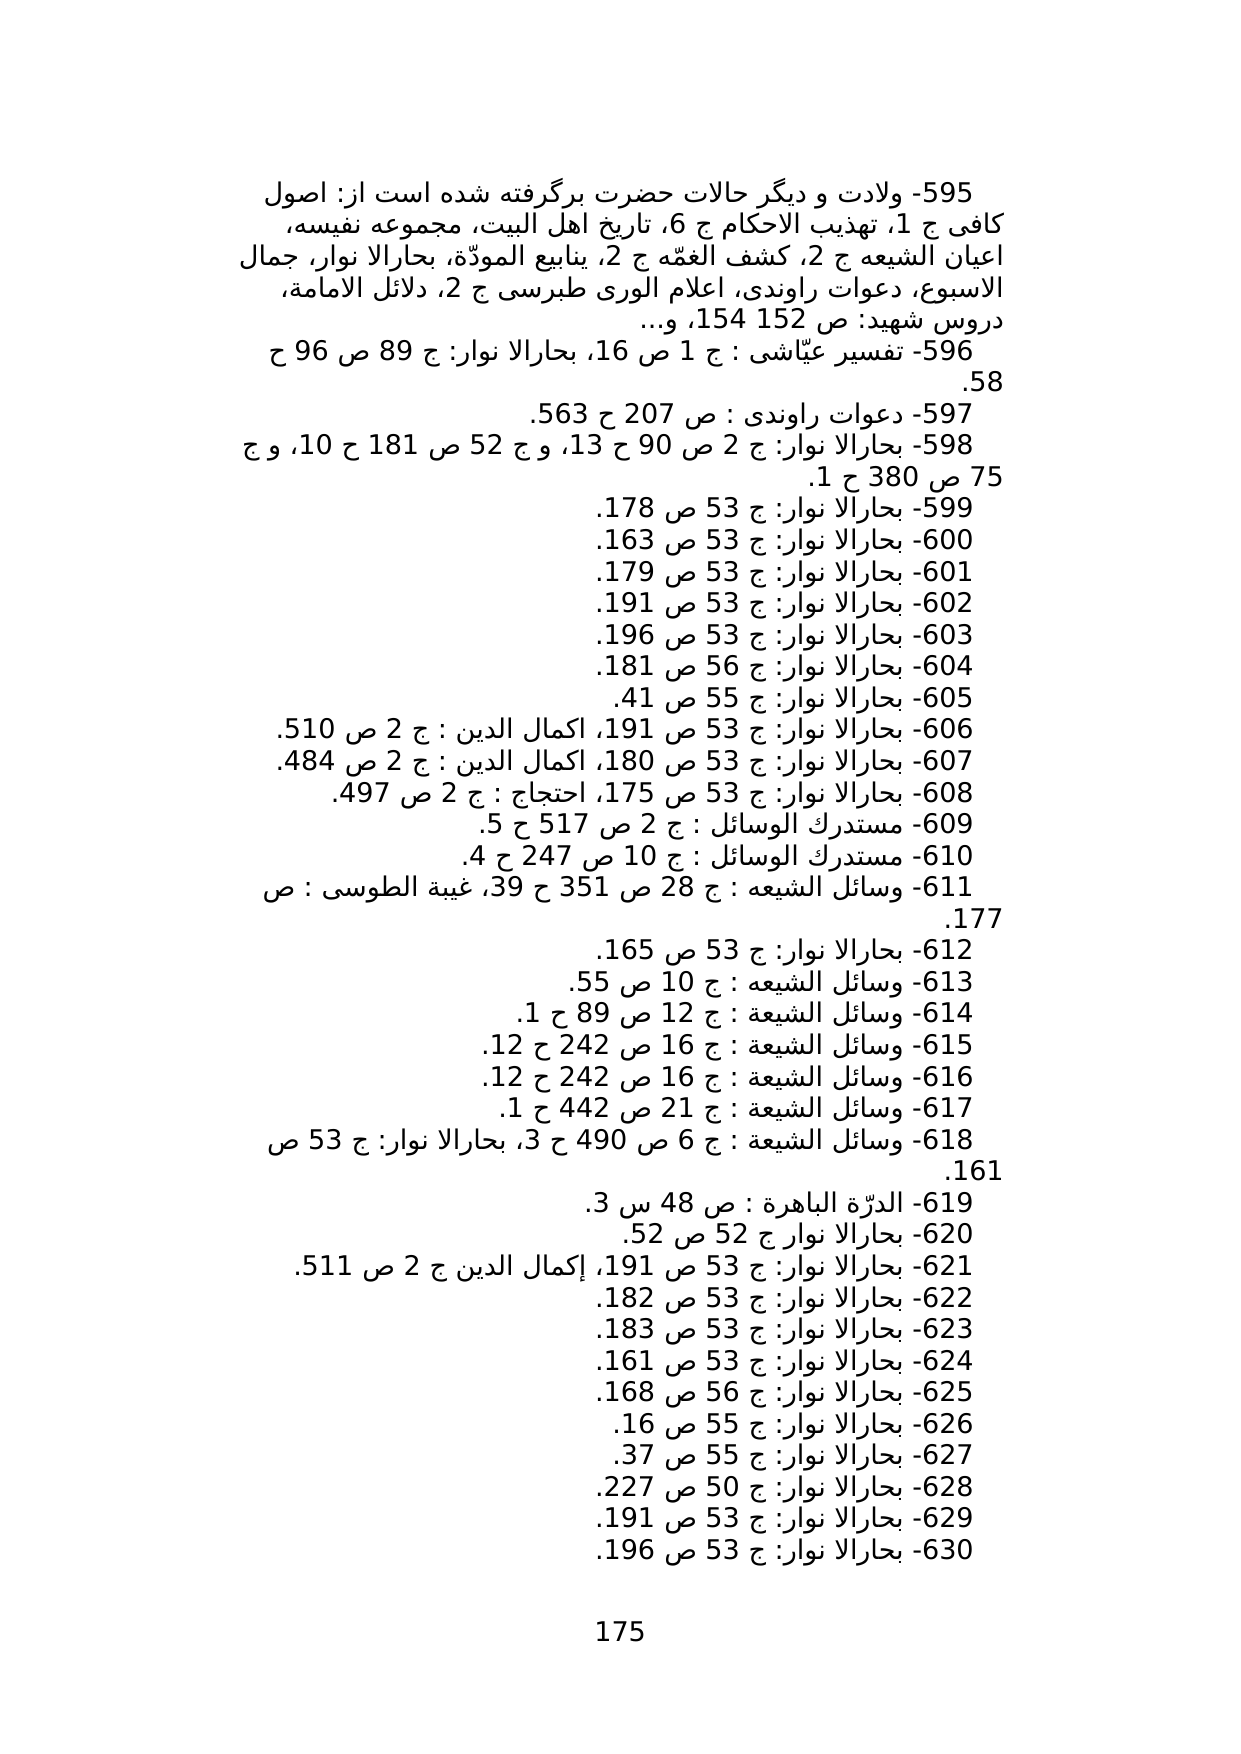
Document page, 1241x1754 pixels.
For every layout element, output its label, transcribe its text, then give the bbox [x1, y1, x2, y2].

text 596- تفسير عيّاشى : ج 1 ص 16، بحارالا نوار: ج 89 ص 96 ح 58. [236, 335, 1004, 398]
text 595- ولادت و ديگر حالات حضرت برگرفته شده است از: اصول كافى ج 1، تهذيب الاحكام ج 6، تاريخ اهل البيت، مجموعه نفيسه، اعيان الشيعه ج 2، كشف الغمّه ج 2، ينابيع المودّة، بحارالا نوار، جمال الاسبوع، دعوات راوندى، اعلام الورى طبرسى ج 2، دلائل الامامة، دروس شهيد: ص 152 154، و... [236, 177, 1004, 335]
text 597- دعوات راوندى : ص 207 ح 563. [236, 398, 1004, 430]
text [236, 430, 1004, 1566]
